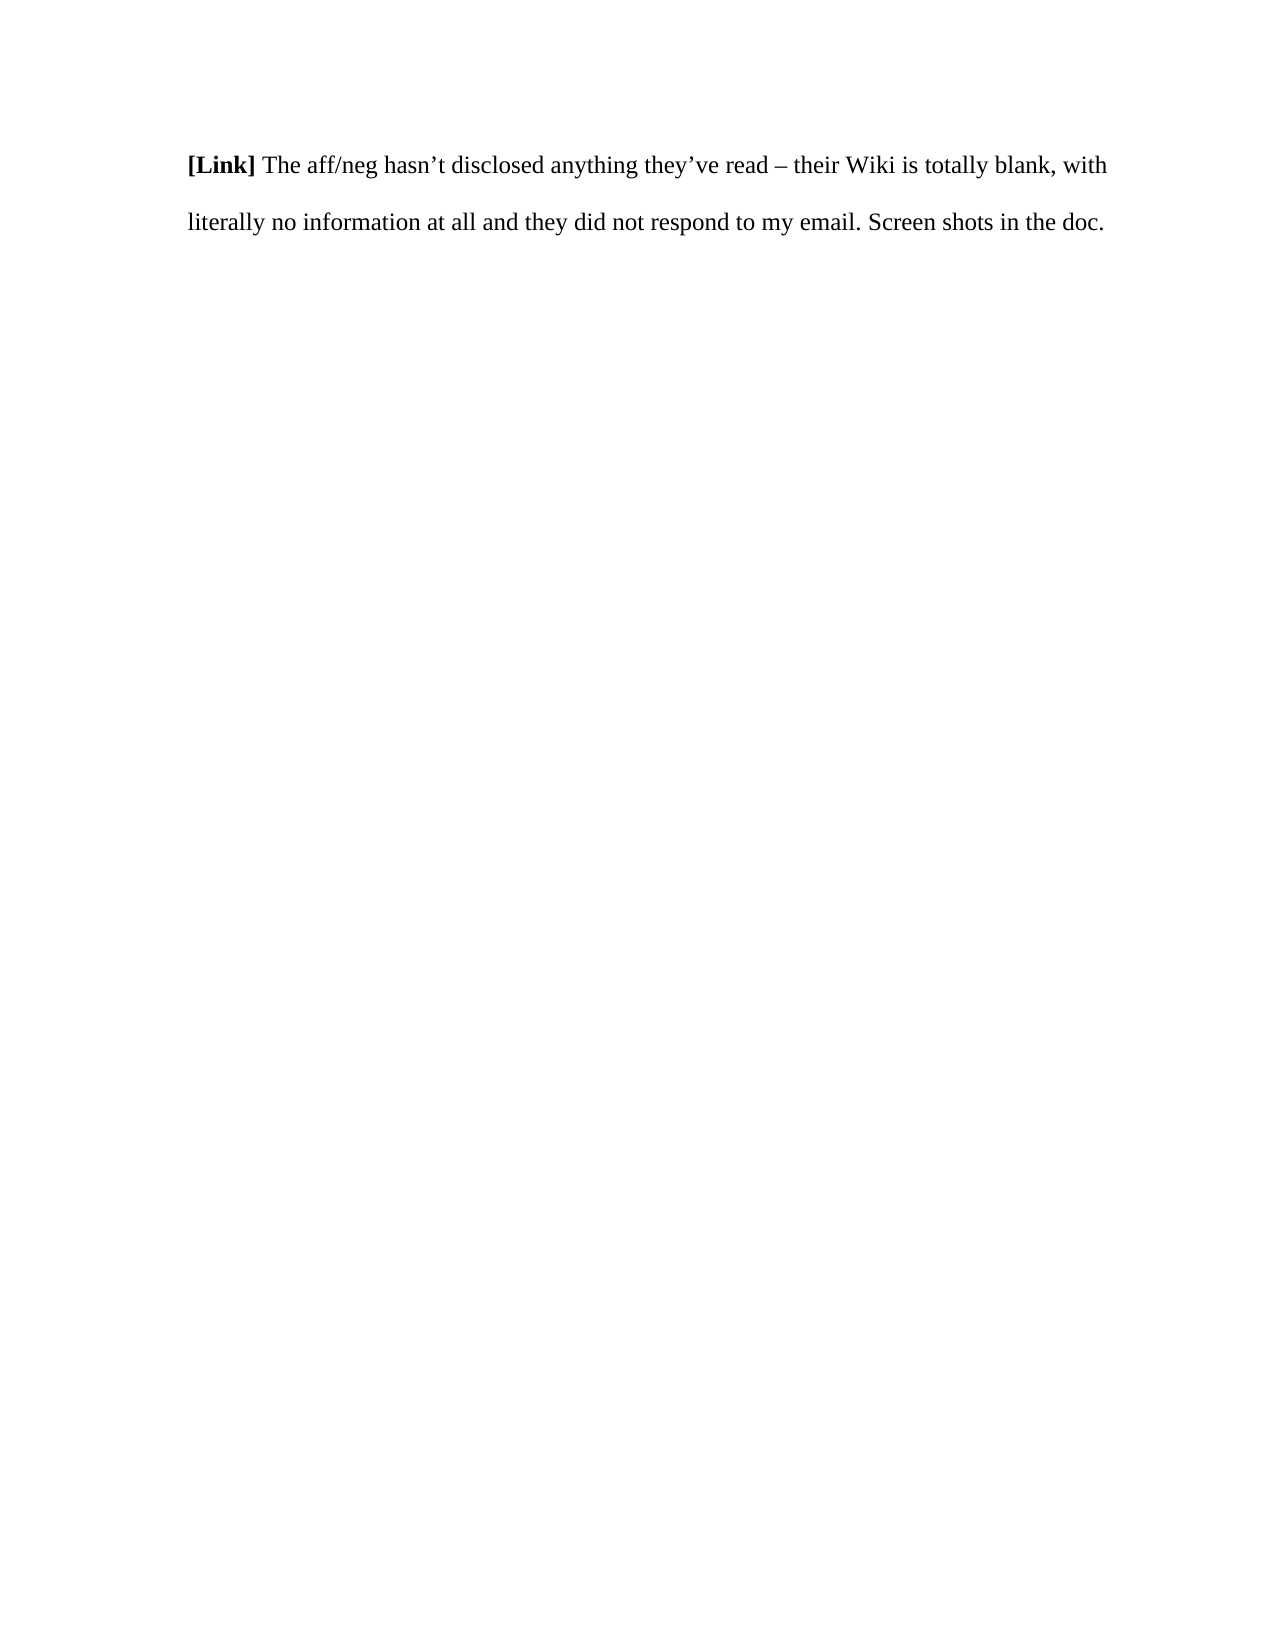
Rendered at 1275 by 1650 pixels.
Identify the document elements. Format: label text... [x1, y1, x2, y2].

subtitle [Link] The aff/neg hasn’t disclosed anything they’ve read – their Wiki is totally blank, with literally no information at all and they did not respond to my email. Screen shots in the doc. [187, 150, 1162, 236]
